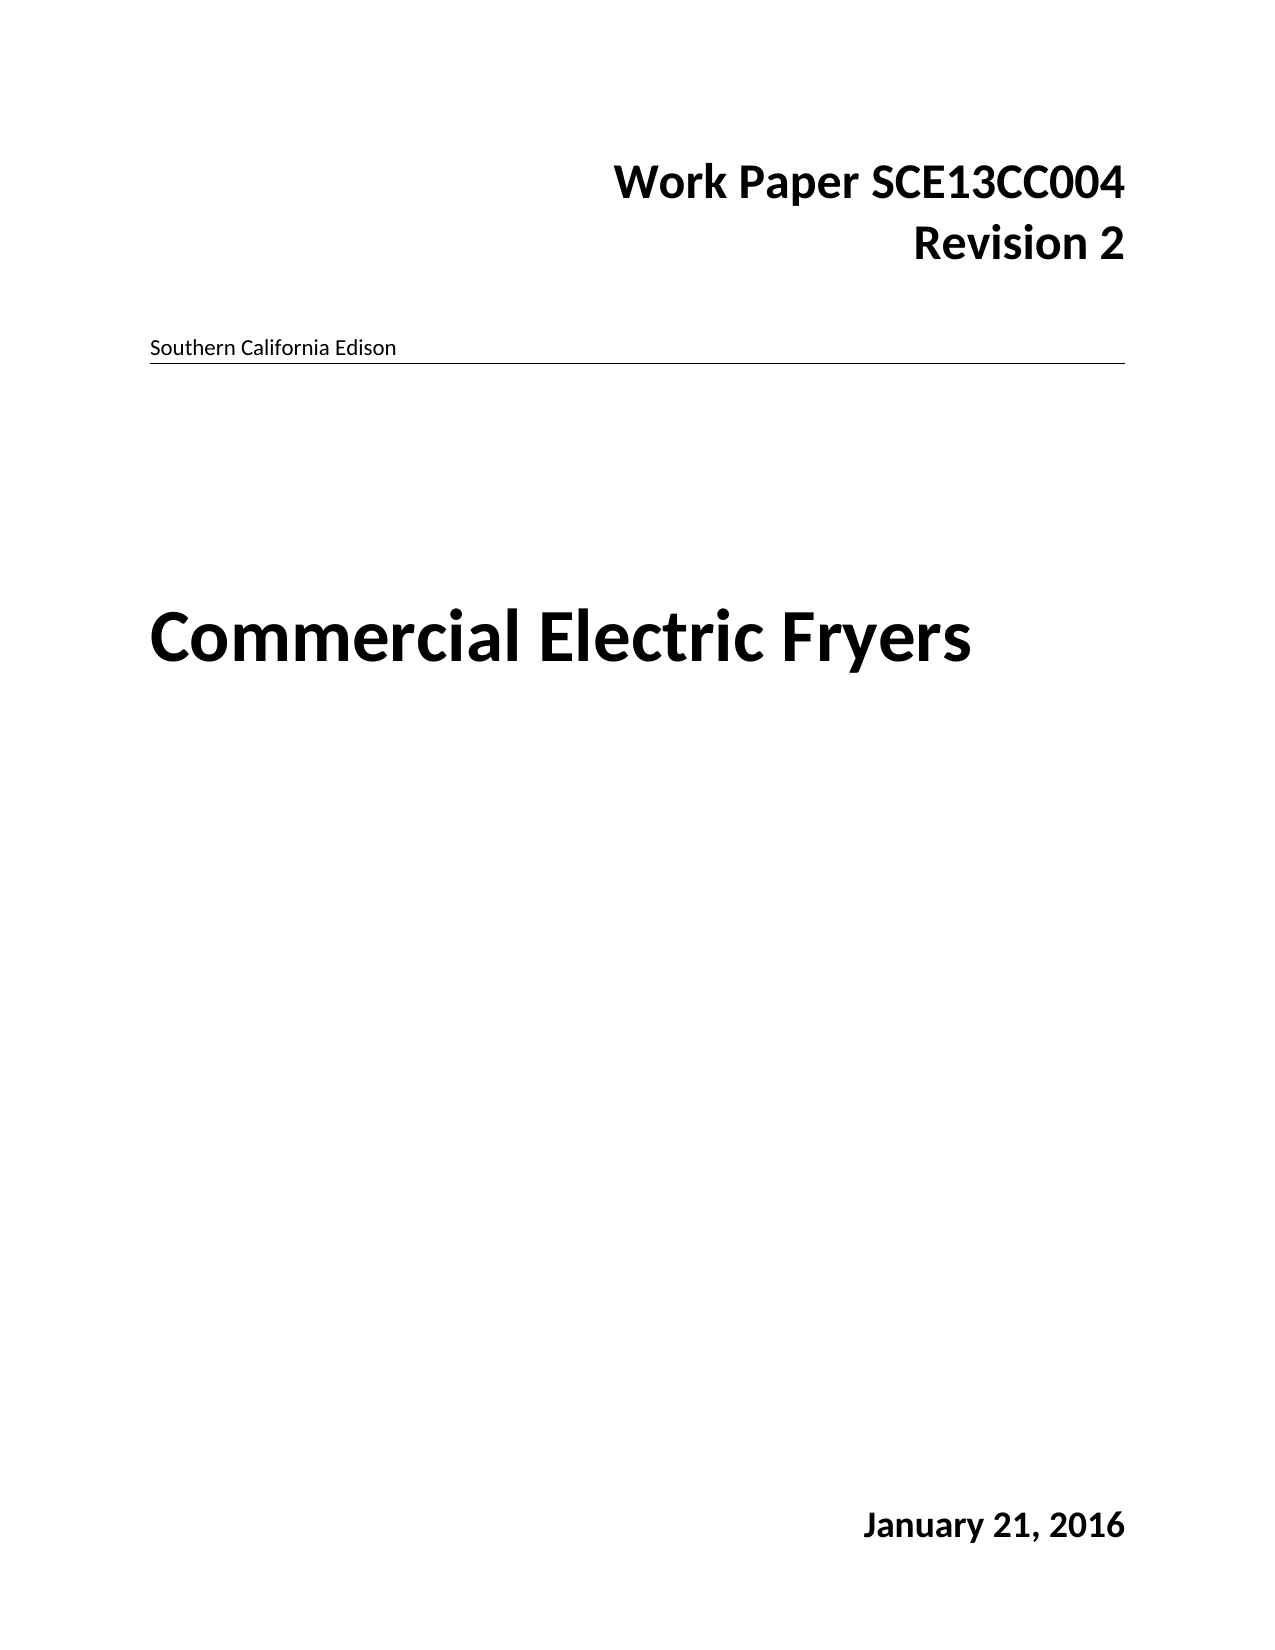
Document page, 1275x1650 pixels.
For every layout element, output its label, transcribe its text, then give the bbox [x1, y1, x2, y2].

text Commercial Electric Fryers [150, 588, 1125, 680]
text Work Paper [150, 150, 1125, 211]
